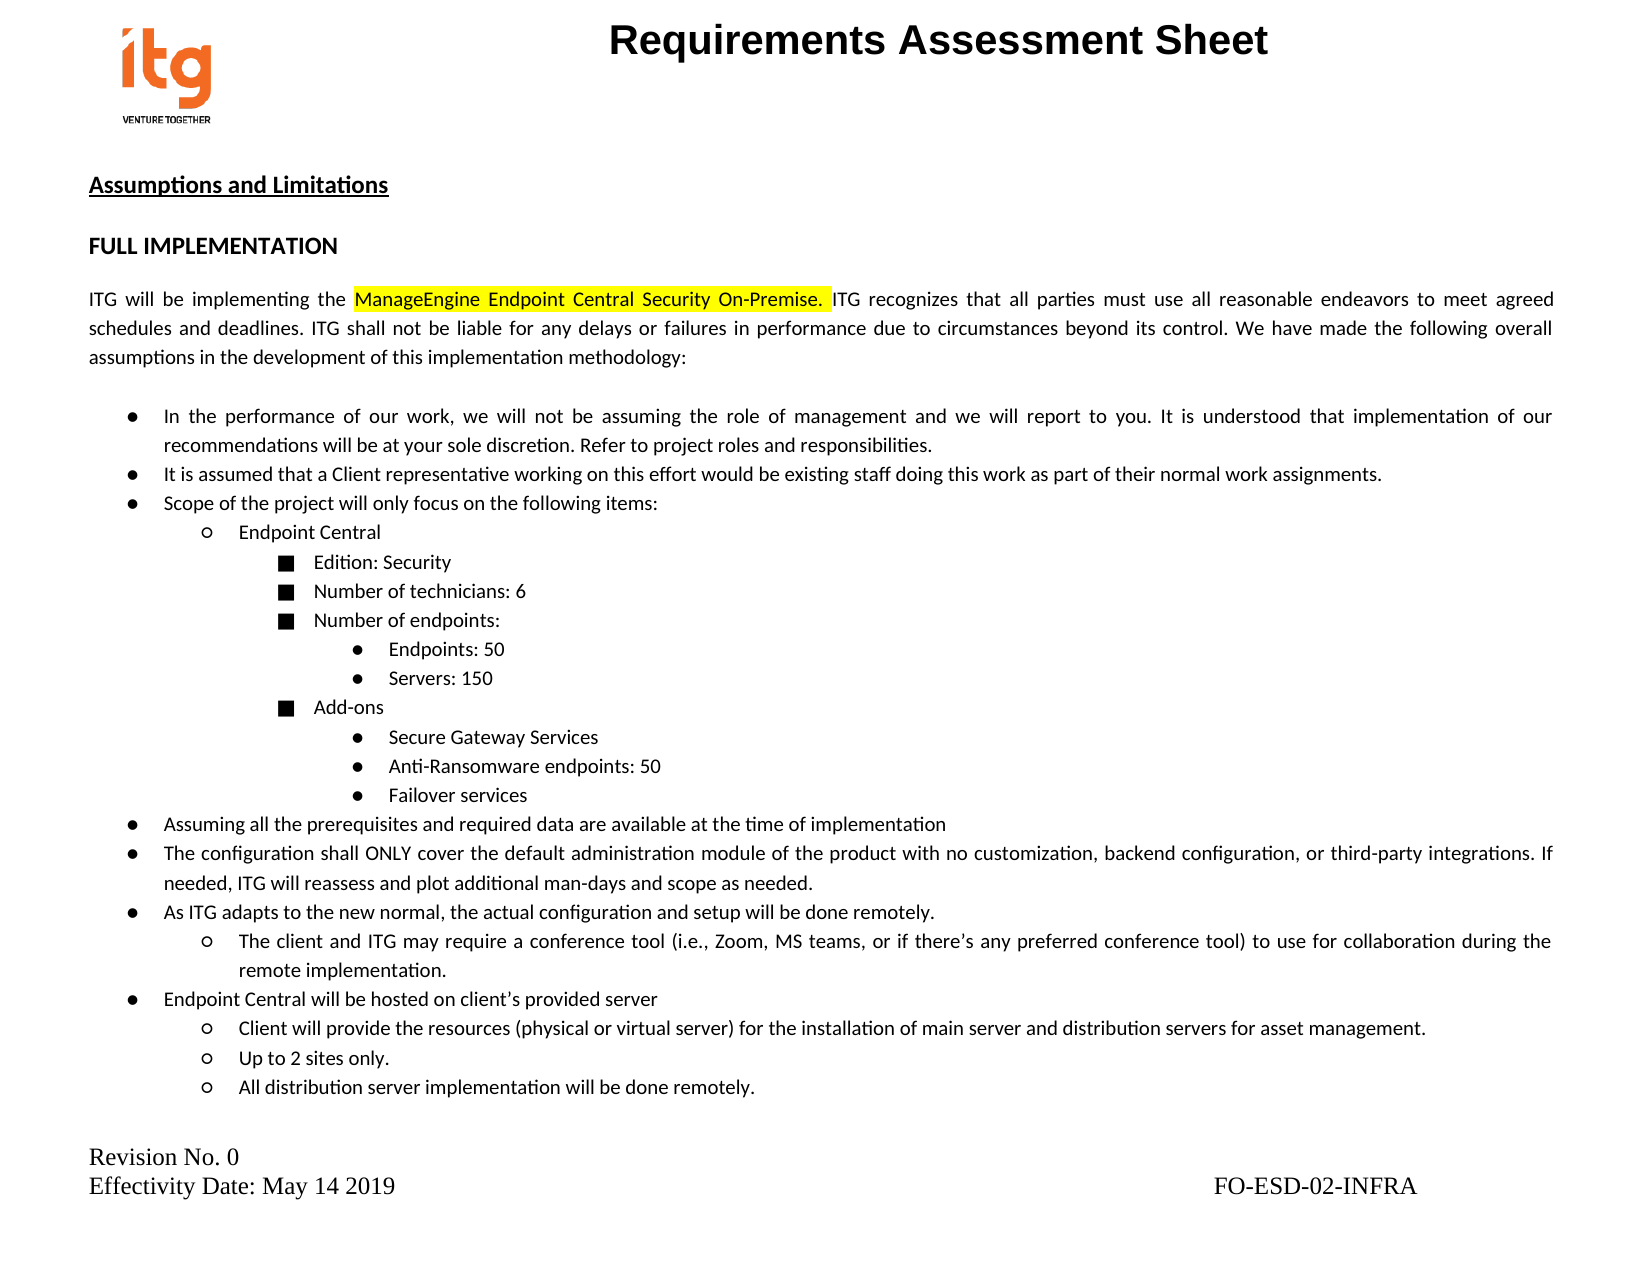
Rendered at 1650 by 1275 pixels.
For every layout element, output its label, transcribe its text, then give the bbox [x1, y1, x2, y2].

list Endpoint Central will be hosted on client’s provided server [126, 986, 1556, 1012]
list Assuming all the prerequisites and required data are available at the time of implementation [126, 811, 1556, 837]
picture [88, 14, 245, 137]
list Failover services [351, 782, 1556, 808]
list Endpoint Central [201, 520, 1556, 545]
list Scope of the project will only focus on the following items: [126, 491, 1556, 516]
list It is assumed that a Client representative working on this effort would be existing staff doing this work as part of their normal work assignments. [126, 461, 1556, 487]
list All distribution server implementation will be done remotely. [201, 1074, 1556, 1099]
list The configuration shall ONLY cover the default administration module of the product with no customization, backend configuration, or third-party integrations. If needed, ITG will reassess and plot additional man-days and scope as needed. [126, 841, 1556, 895]
list In the performance of our work, we will not be assuming the role of management and we will report to you. It is understood that implementation of our recommendations will be at your sole discretion. Refer to project roles and responsibilities. [126, 403, 1556, 458]
list Up to 2 sites only. [201, 1045, 1556, 1070]
list Number of technicians: 6 [276, 578, 1556, 603]
list Anti-Ransomware endpoints: 50 [351, 753, 1556, 778]
list Client will provide the resources (physical or virtual server) for the installation of main server and distribution servers for asset management. [201, 1016, 1556, 1041]
list Number of endpoints: [276, 607, 1556, 633]
list Secure Gateway Services [351, 724, 1556, 749]
text FULL IMPLEMENTATION [88, 230, 1556, 261]
list Servers: 150 [351, 666, 1556, 691]
list As ITG adapts to the new normal, the actual configuration and setup will be done remotely. [126, 899, 1556, 924]
list Edition: Security [276, 549, 1556, 574]
text Assumptions and Limitations [88, 169, 1556, 200]
list The client and ITG may require a conference tool (i.e., Zoom, MS teams, or if there’s any preferred conference tool) to use for collaboration during the remote implementation. [201, 928, 1556, 983]
list Endpoints: 50 [351, 636, 1556, 662]
text ITG will be implementing the ManageEngine Endpoint Central Security On-Premise. ITG recognizes that all parties must use all reasonable endeavors to meet agreed schedules and deadlines. ITG shall not be liable for any delays or failures in performance due to circumstances beyond its control. We have made the following overall assumptions in the development of this implementation methodology: [88, 286, 1556, 370]
list Add-ons [276, 695, 1556, 720]
